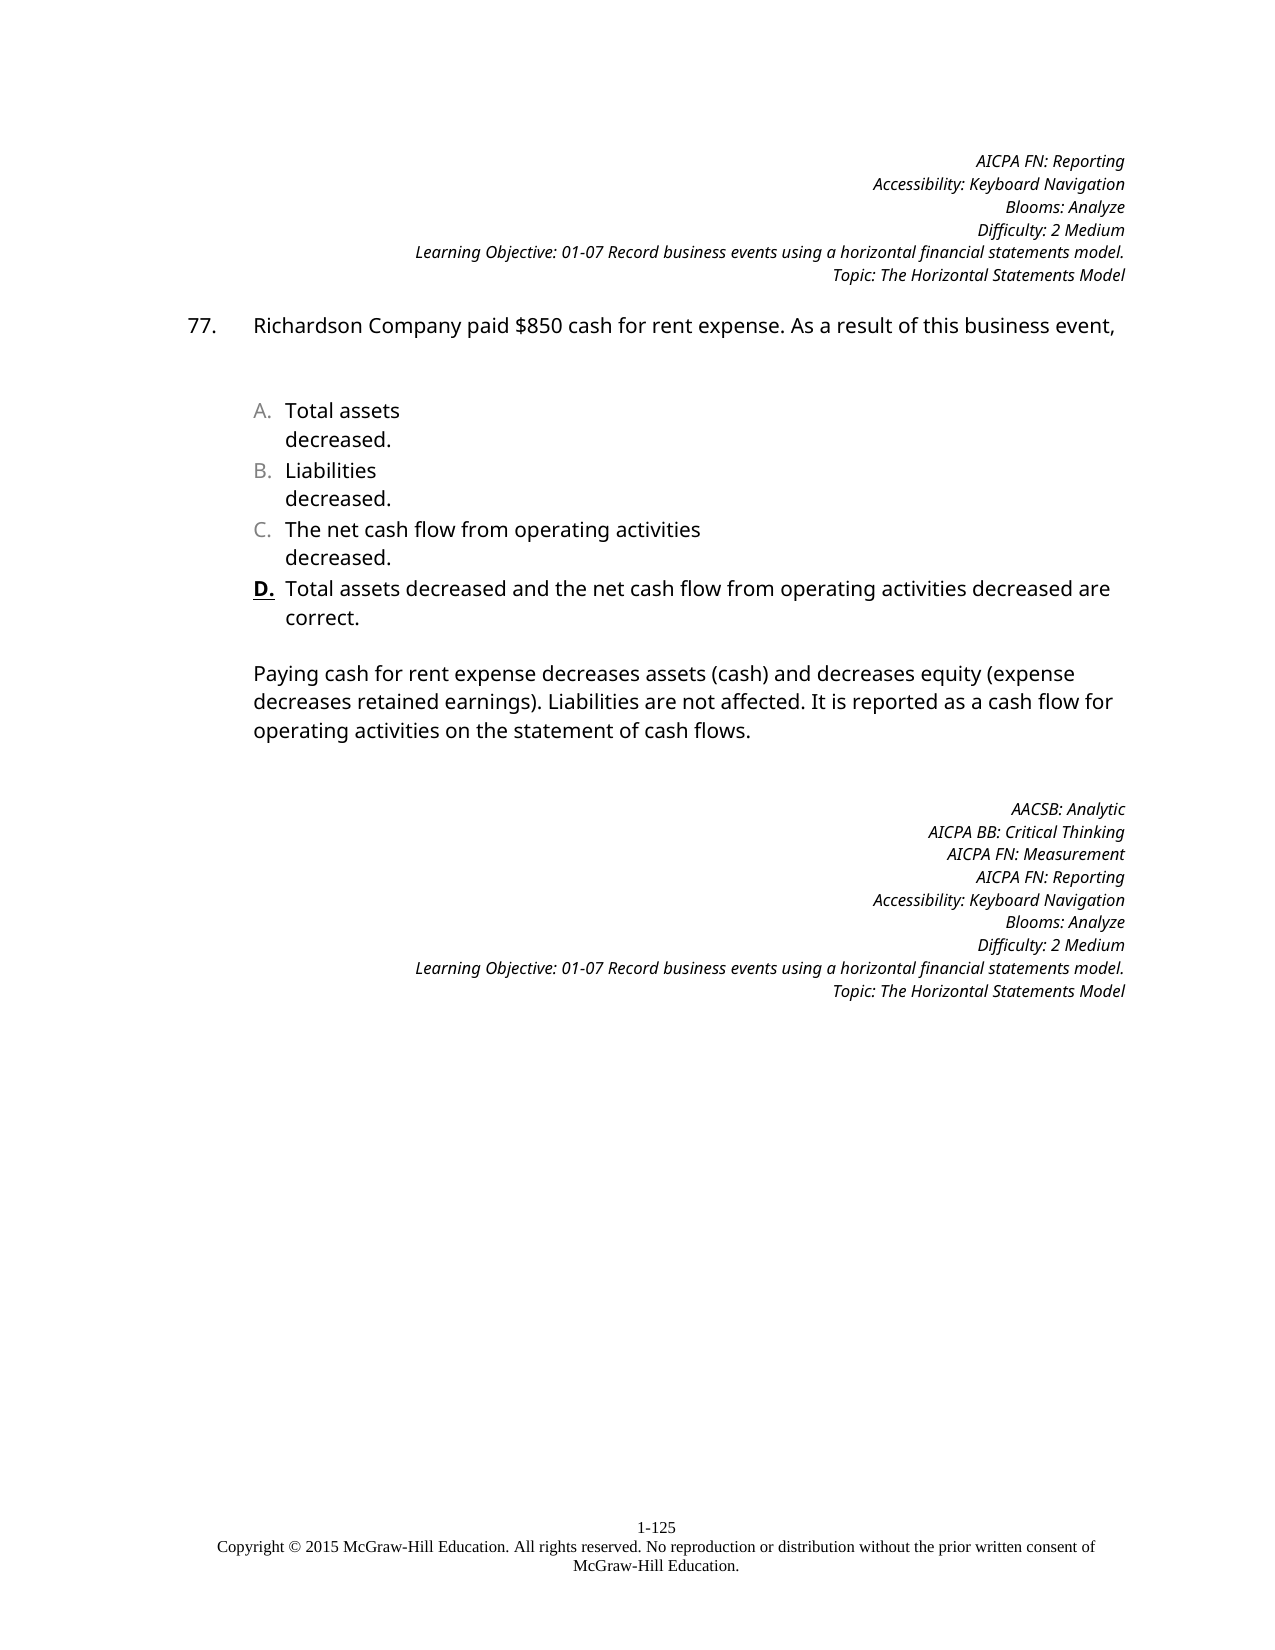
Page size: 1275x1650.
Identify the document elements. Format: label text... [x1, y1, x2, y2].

table_header 77. [188, 311, 253, 772]
table_header Richardson Company paid $850 cash for rent expense. As a result of this business event, Paying cash for rent expense decreases assets (cash) and decreases equity (expense decreases retained earnings). Liabilities are not affected. It is reported as a cash flow for operating activities on the statement of cash flows. [253, 311, 1125, 772]
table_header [188, 150, 1125, 309]
